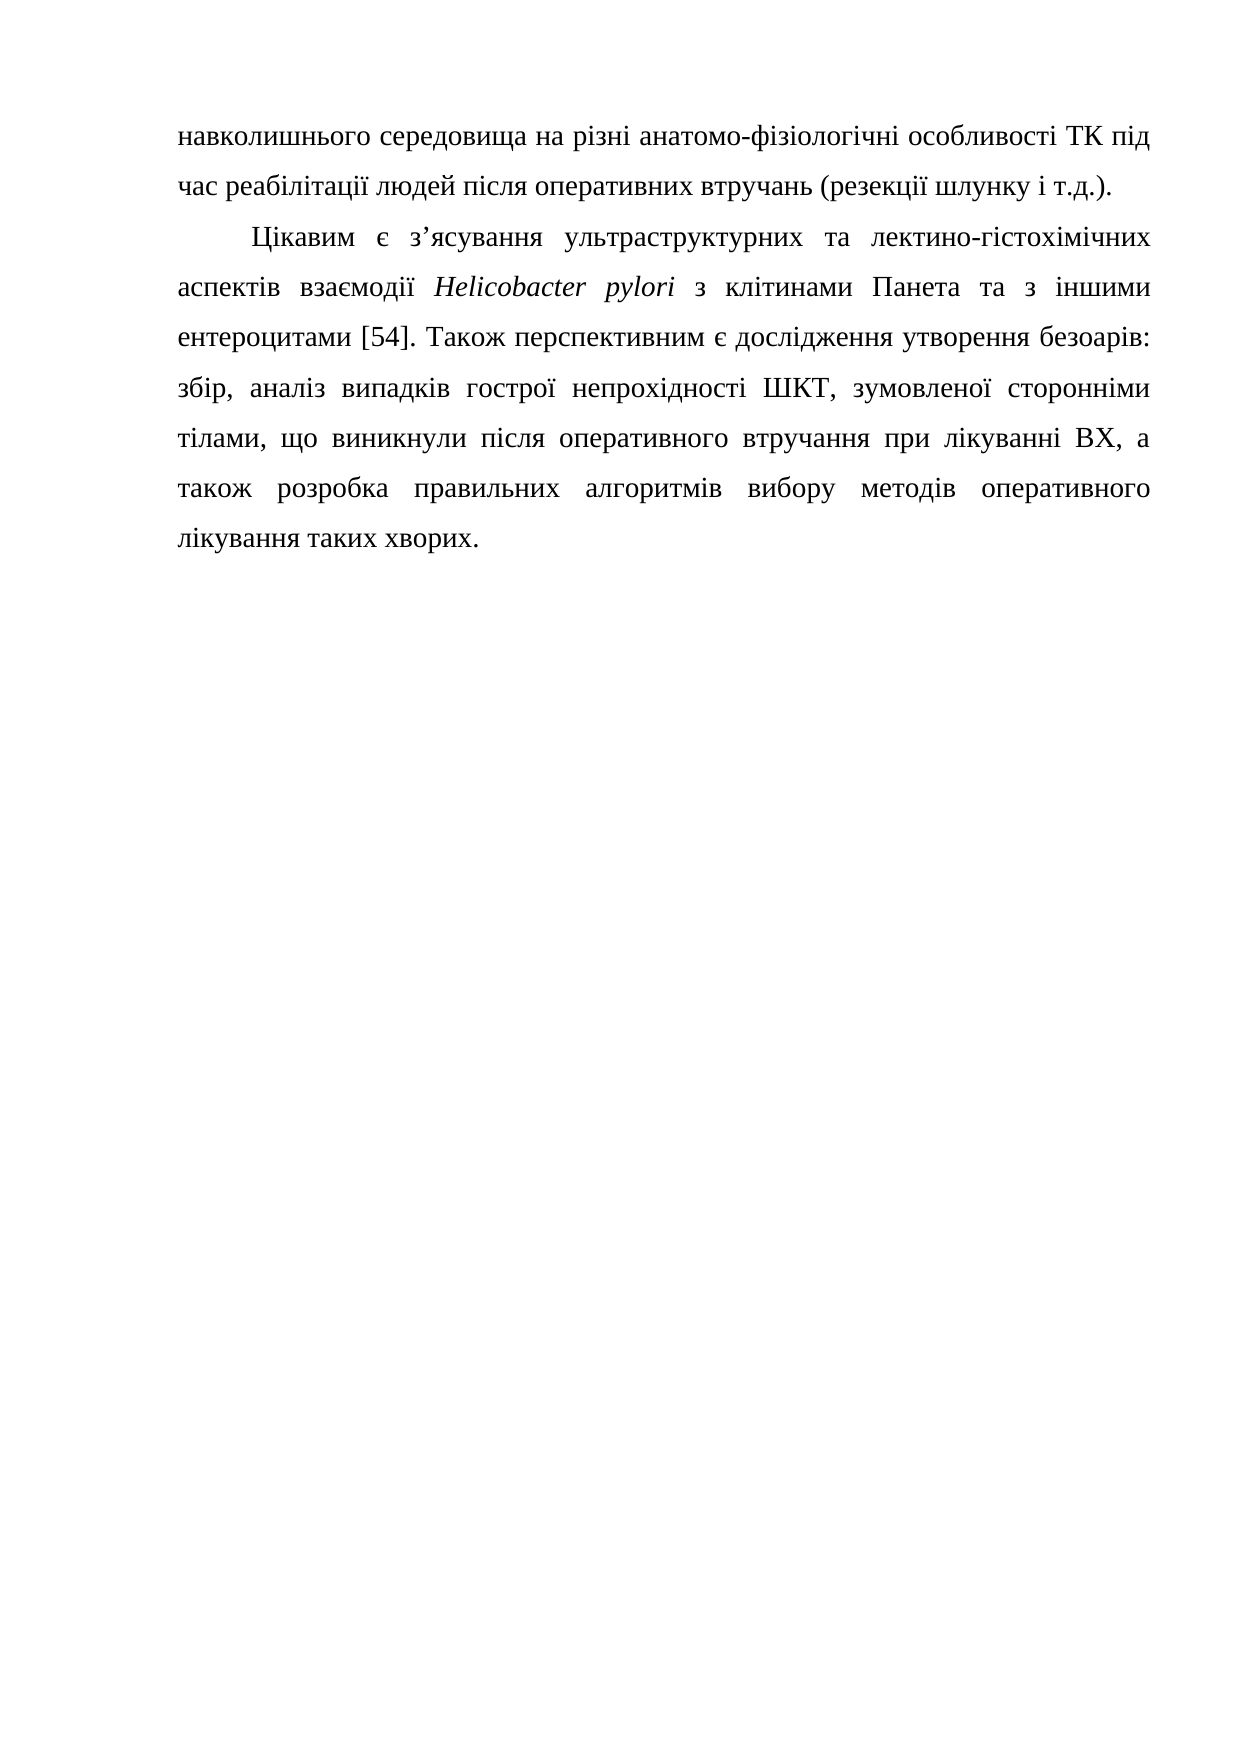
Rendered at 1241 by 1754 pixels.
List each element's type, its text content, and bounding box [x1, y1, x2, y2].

text Цікавим є з’ясування ультраструктурних та лектино-гістохімічних аспектів взаємодії Helicobacter pylori з клітинами Панета та з іншими ентероцитами [54]. Також перспективним є дослідження утворення безоарів: збір, аналіз випадків гострої непрохідності ШКТ, зумовленої сторонніми тілами, що виникнули після оперативного втручання при лікуванні ВХ, а також розробка правильних алгоритмів вибору методів оперативного лікування таких хворих. [177, 219, 1152, 554]
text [177, 118, 1152, 202]
